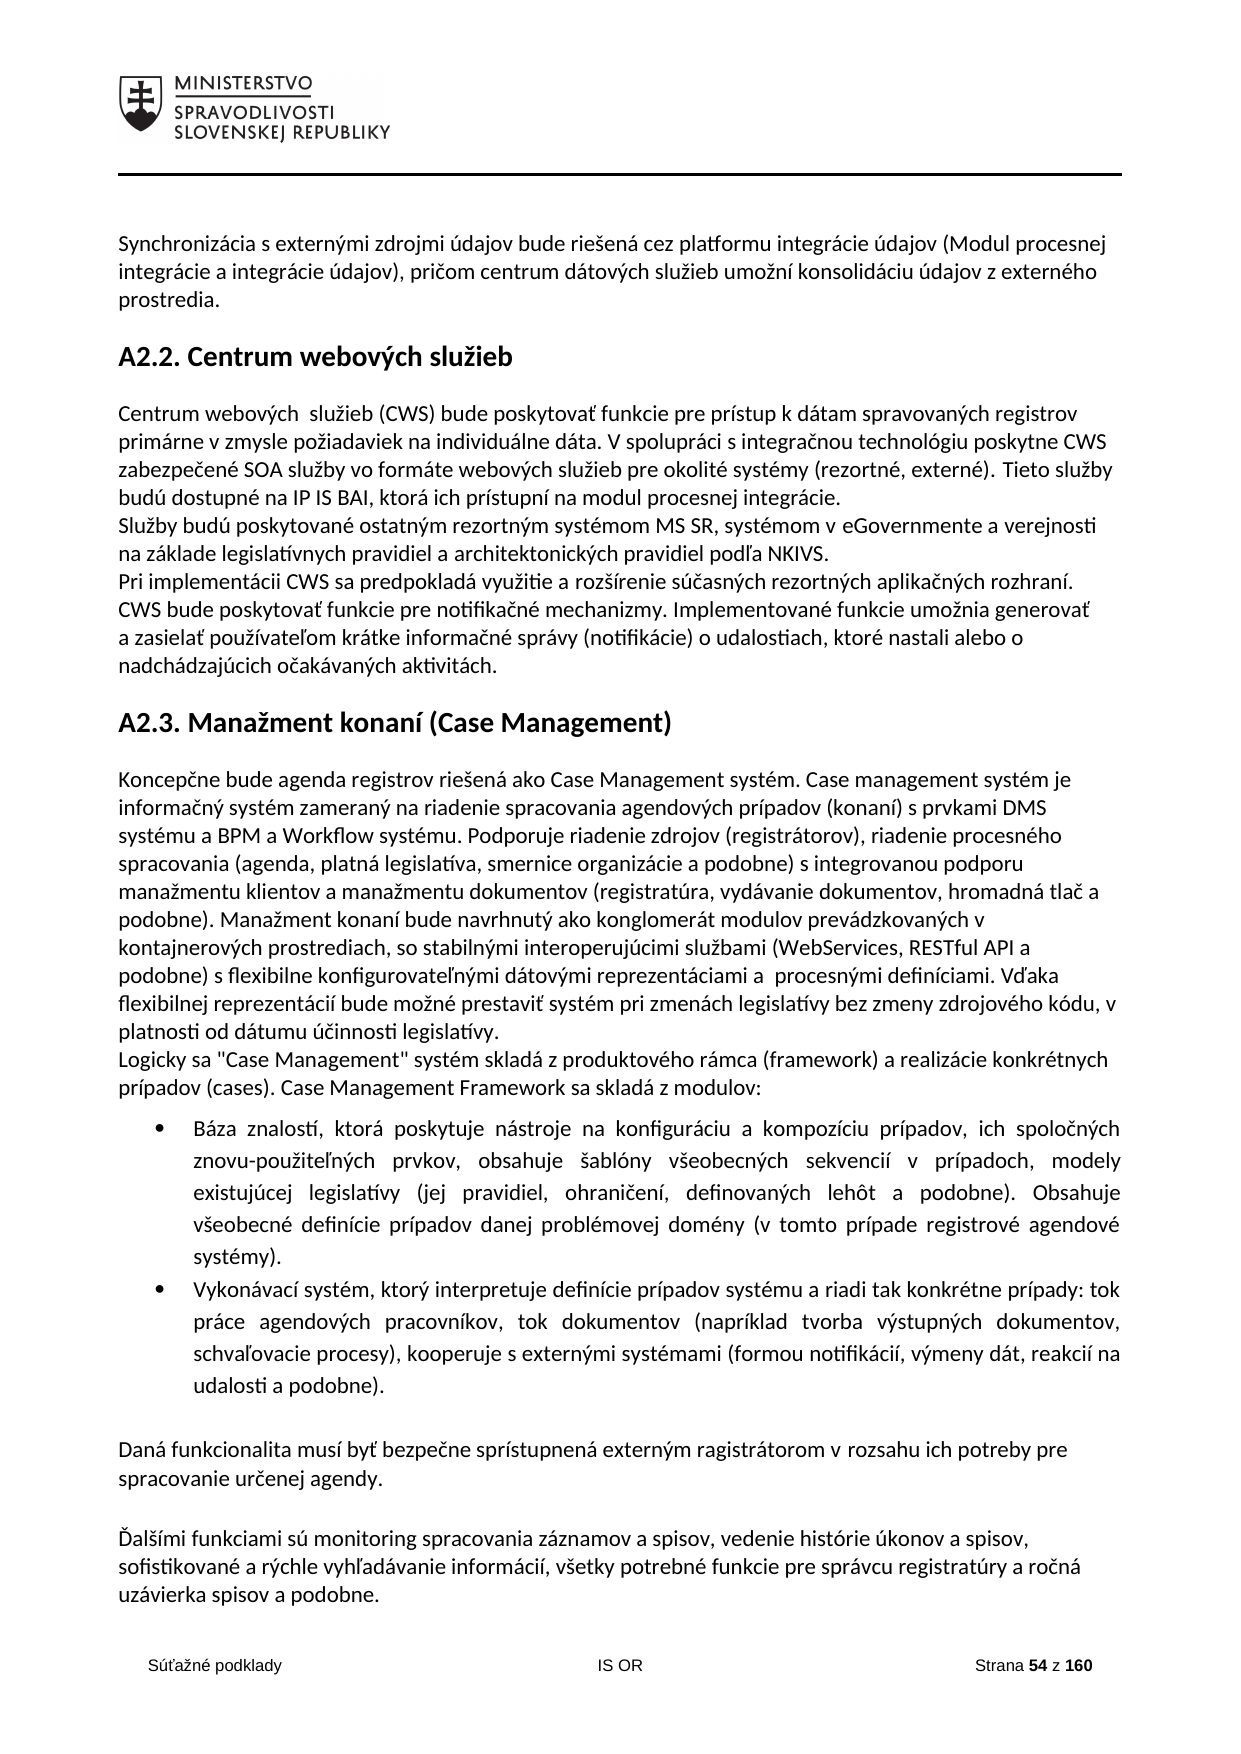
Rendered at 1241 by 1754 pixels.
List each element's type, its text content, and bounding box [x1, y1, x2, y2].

list Vykonávací systém, ktorý interpretuje definície prípadov systému a riadi tak konkrétne prípady: tok práce agendových pracovníkov, tok dokumentov (napríklad tvorba výstupných dokumentov, schvaľovacie procesy), kooperuje s externými systémami (formou notifikácií, výmeny dát, reakcií na udalosti a podobne). [156, 1275, 1122, 1399]
list Báza znalostí, ktorá poskytuje nástroje na konfiguráciu a kompozíciu prípadov, ich spoločných znovu-použiteľných prvkov, obsahuje šablóny všeobecných sekvencií v prípadoch, modely existujúcej legislatívy (jej pravidiel, ohraničení, definovaných lehôt a podobne). Obsahuje všeobecné definície prípadov danej problémovej domény (v tomto prípade registrové agendové systémy). [156, 1114, 1122, 1271]
text Služby budú poskytované ostatným rezortným systémom MS SR, systémom v eGovernmente a verejnosti na základe legislatívnych pravidiel a architektonických pravidiel podľa NKIVS. [118, 511, 1122, 567]
text Synchronizácia s externými zdrojmi údajov bude riešená cez platformu integrácie údajov (Modul procesnej integrácie a integrácie údajov), pričom centrum dátových služieb umožní konsolidáciu údajov z externého prostredia. [118, 229, 1122, 313]
text Koncepčne bude agenda registrov riešená ako Case Management systém. Case management systém je informačný systém zameraný na riadenie spracovania agendových prípadov (konaní) s prvkami DMS systému a BPM a Workflow systému. Podporuje riadenie zdrojov (registrátorov), riadenie procesného spracovania (agenda, platná legislatíva, smernice organizácie a podobne) s integrovanou podporu manažmentu klientov a manažmentu dokumentov (registratúra, vydávanie dokumentov, hromadná tlač a podobne). Manažment konaní bude navrhnutý ako konglomerát modulov prevádzkovaných v kontajnerových prostrediach, so stabilnými interoperujúcimi službami (WebServices, RESTful API a podobne) s flexibilne konfigurovateľnými dátovými reprezentáciami a procesnými definíciami. Vďaka flexibilnej reprezentácií bude možné prestaviť systém pri zmenách legislatívy bez zmeny zdrojového kódu, v platnosti od dátumu účinnosti legislatívy. [118, 765, 1122, 1045]
text Logicky sa "Case Management" systém skladá z produktového rámca (framework) a realizácie konkrétnych prípadov (cases). Case Management Framework sa skladá z modulov: [118, 1045, 1122, 1101]
text Centrum webových služieb (CWS) bude poskytovať funkcie pre prístup k dátam spravovaných registrov primárne v zmysle požiadaviek na individuálne dáta. V spolupráci s integračnou technológiu poskytne CWS zabezpečené SOA služby vo formáte webových služieb pre okolité systémy (rezortné, externé). Tieto služby budú dostupné na IP IS BAI, ktorá ich prístupní na modul procesnej integrácie. [118, 399, 1122, 511]
text Ďalšími funkciami sú monitoring spracovania záznamov a spisov, vedenie histórie úkonov a spisov, sofistikované a rýchle vyhľadávanie informácií, všetky potrebné funkcie pre správcu registratúry a ročná uzávierka spisov a podobne. [118, 1524, 1122, 1608]
text CWS bude poskytovať funkcie pre notifikačné mechanizmy. Implementované funkcie umožnia generovať a zasielať používateľom krátke informačné správy (notifikácie) o udalostiach, ktoré nastali alebo o nadchádzajúcich očakávaných aktivitách. [118, 595, 1122, 679]
picture [118, 73, 390, 144]
text Pri implementácii CWS sa predpokladá využitie a rozšírenie súčasných rezortných aplikačných rozhraní. [118, 567, 1122, 595]
text Daná funkcionalita musí byť bezpečne sprístupnená externým ragistrátorom v rozsahu ich potreby pre spracovanie určenej agendy. [118, 1436, 1122, 1492]
subtitle A2.3. Manažment konaní (Case Management) [118, 704, 1122, 740]
subtitle A2.2. Centrum webových služieb [118, 338, 1122, 374]
